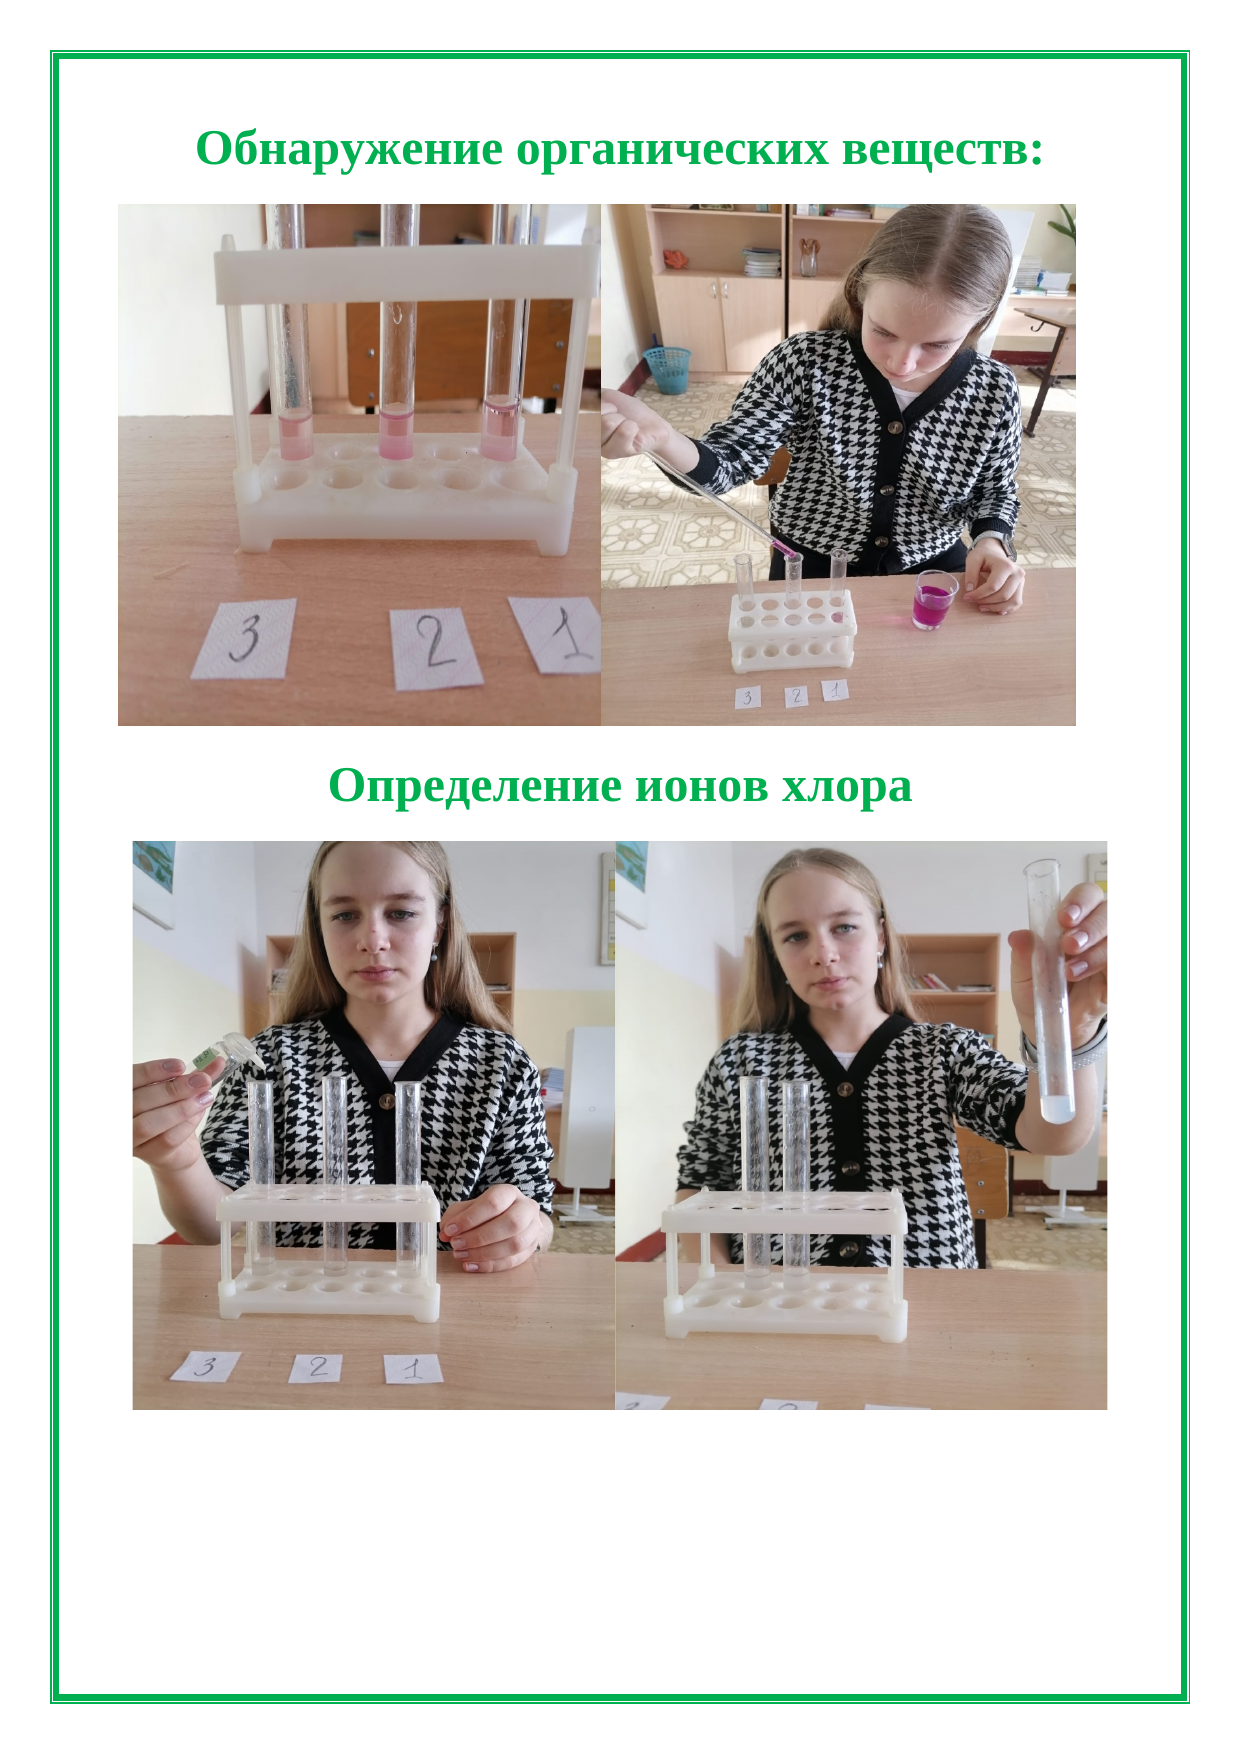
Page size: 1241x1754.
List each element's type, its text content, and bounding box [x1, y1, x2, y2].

picture [118, 204, 1076, 726]
text Обнаружение органических веществ: [118, 118, 1122, 176]
picture [132, 841, 1108, 1410]
text Определение ионов хлора [118, 754, 1122, 812]
